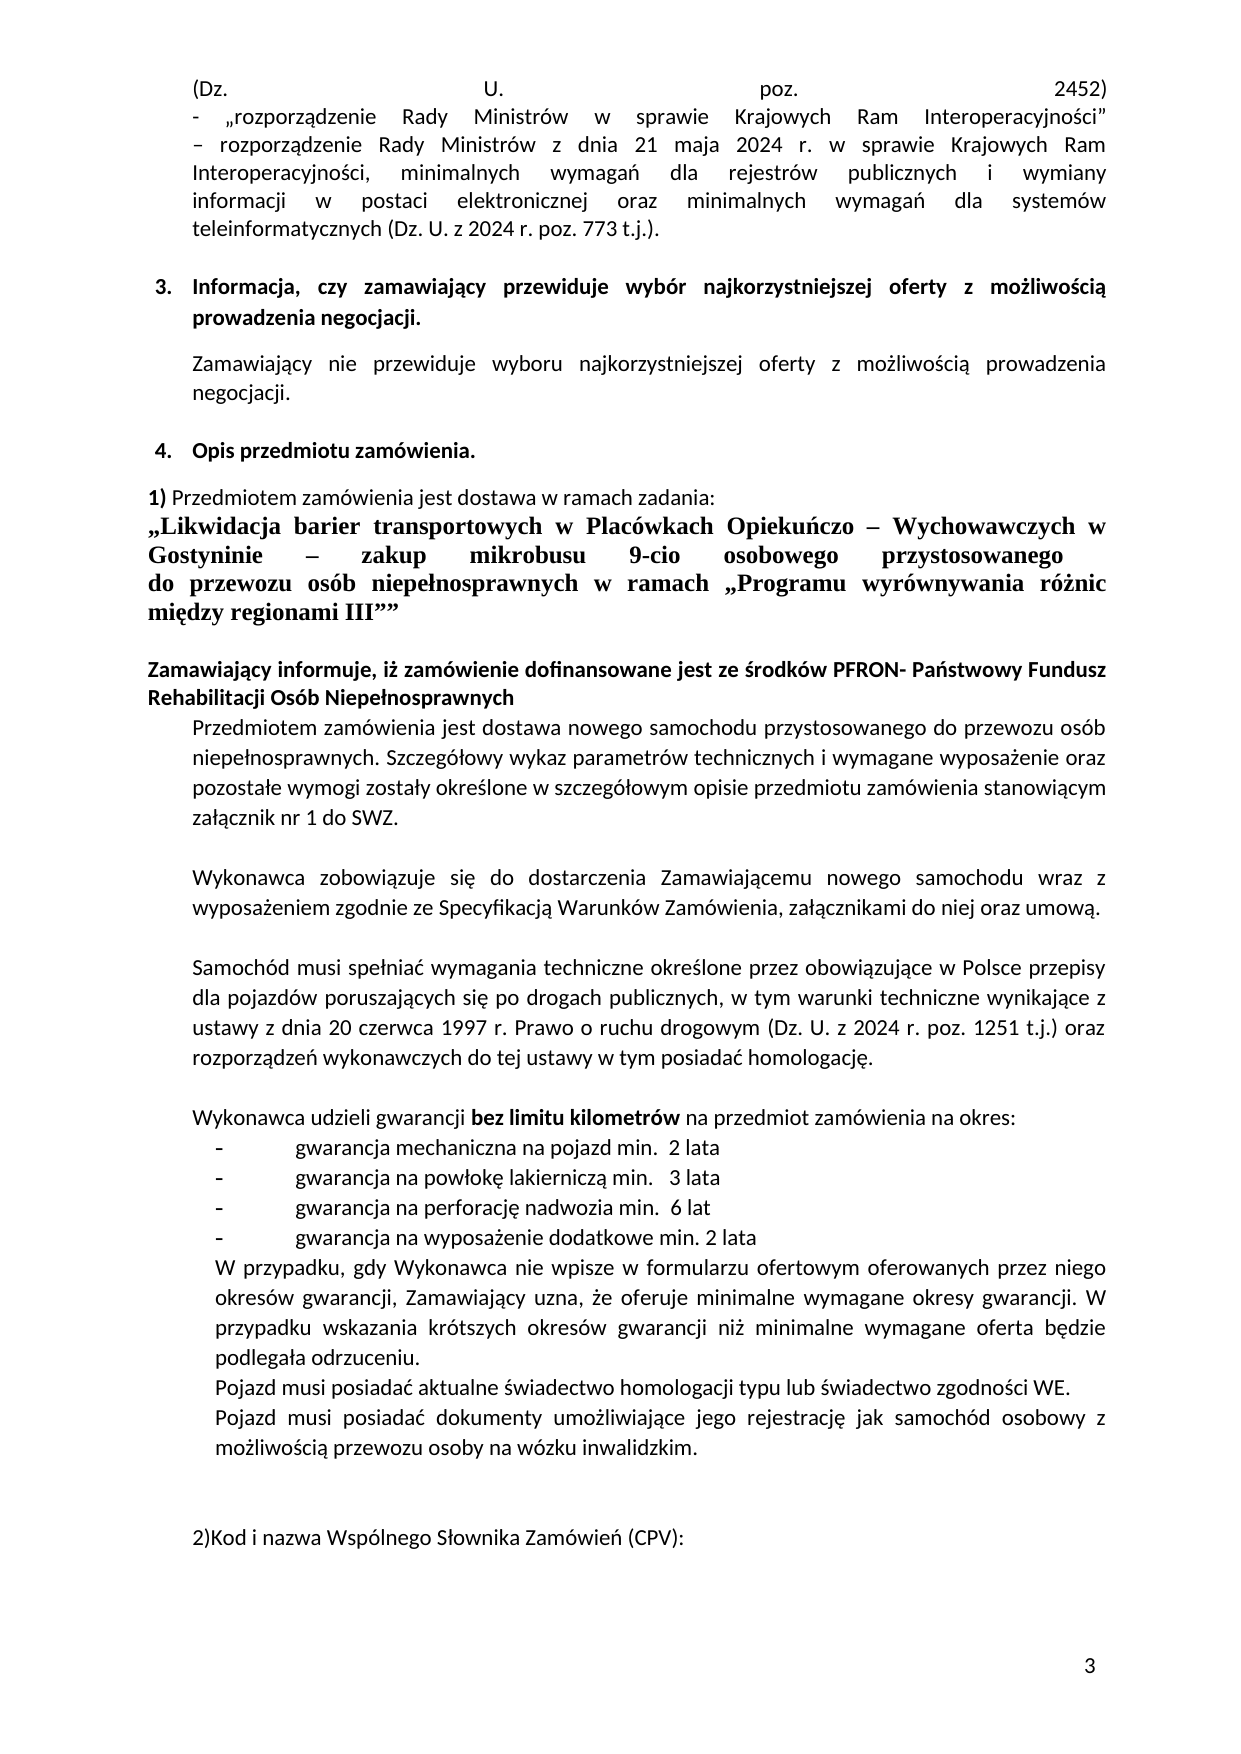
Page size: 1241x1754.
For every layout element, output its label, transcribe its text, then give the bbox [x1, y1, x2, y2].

list gwarancja na wyposażenie dodatkowe min. 2 lata [215, 1221, 1107, 1251]
text Pojazd musi posiadać dokumenty umożliwiające jego rejestrację jak samochód osobowy z możliwością przewozu osoby na wózku inwalidzkim. [215, 1401, 1107, 1461]
list gwarancja mechaniczna na pojazd min. 2 lata [215, 1131, 1107, 1161]
text W przypadku, gdy Wykonawca nie wpisze w formularzu ofertowym oferowanych przez niego okresów gwarancji, Zamawiający uzna, że oferuje minimalne wymagane okresy gwarancji. W przypadku wskazania krótszych okresów gwarancji niż minimalne wymagane oferta będzie podlegała odrzuceniu. [215, 1251, 1107, 1371]
text Wykonawca udzieli gwarancji bez limitu kilometrów na przedmiot zamówienia na okres: [192, 1101, 1107, 1131]
text 2)Kod i nazwa Wspólnego Słownika Zamówień (CPV): [148, 1521, 1107, 1551]
text Zamawiający informuje, iż zamówienie dofinansowane jest ze środków PFRON- Państwowy Fundusz Rehabilitacji Osób Niepełnosprawnych [148, 655, 1107, 711]
list gwarancja na perforację nadwozia min. 6 lat [215, 1191, 1107, 1221]
text Wykonawca zobowiązuje się do dostarczenia Zamawiającemu nowego samochodu wraz z wyposażeniem zgodnie ze Specyfikacją Warunków Zamówienia, załącznikami do niej oraz umową. [192, 861, 1107, 921]
text Przedmiotem zamówienia jest dostawa nowego samochodu przystosowanego do przewozu osób niepełnosprawnych. Szczegółowy wykaz parametrów technicznych i wymagane wyposażenie oraz pozostałe wymogi zostały określone w szczegółowym opisie przedmiotu zamówienia stanowiącym załącznik nr 1 do SWZ. [192, 711, 1107, 831]
text „Likwidacja barier transportowych w Placówkach Opiekuńczo – Wychowawczych w Gostyninie – zakup mikrobusu 9-cio osobowego przystosowanego do przewozu osób niepełnosprawnych w ramach „Programu wyrównywania różnic między regionami III”” [148, 511, 1107, 626]
text 1) Przedmiotem zamówienia jest dostawa w ramach zadania: [148, 483, 1107, 511]
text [192, 74, 1107, 242]
text Samochód musi spełniać wymagania techniczne określone przez obowiązujące w Polsce przepisy dla pojazdów poruszających się po drogach publicznych, w tym warunki techniczne wynikające z ustawy z dnia 20 czerwca 1997 r. Prawo o ruchu drogowym (Dz. U. z 2024 r. poz. 1251 t.j.) oraz rozporządzeń wykonawczych do tej ustawy w tym posiadać homologację. [192, 951, 1107, 1071]
list Opis przedmiotu zamówienia. [154, 436, 1107, 464]
list gwarancja na powłokę lakierniczą min. 3 lata [215, 1161, 1107, 1191]
text Zamawiający nie przewiduje wyboru najkorzystniejszej oferty z możliwością prowadzenia negocjacji. [192, 349, 1107, 406]
list Informacja, czy zamawiający przewiduje wybór najkorzystniejszej oferty z możliwością prowadzenia negocjacji. [154, 272, 1107, 331]
text Pojazd musi posiadać aktualne świadectwo homologacji typu lub świadectwo zgodności WE. [215, 1371, 1107, 1401]
